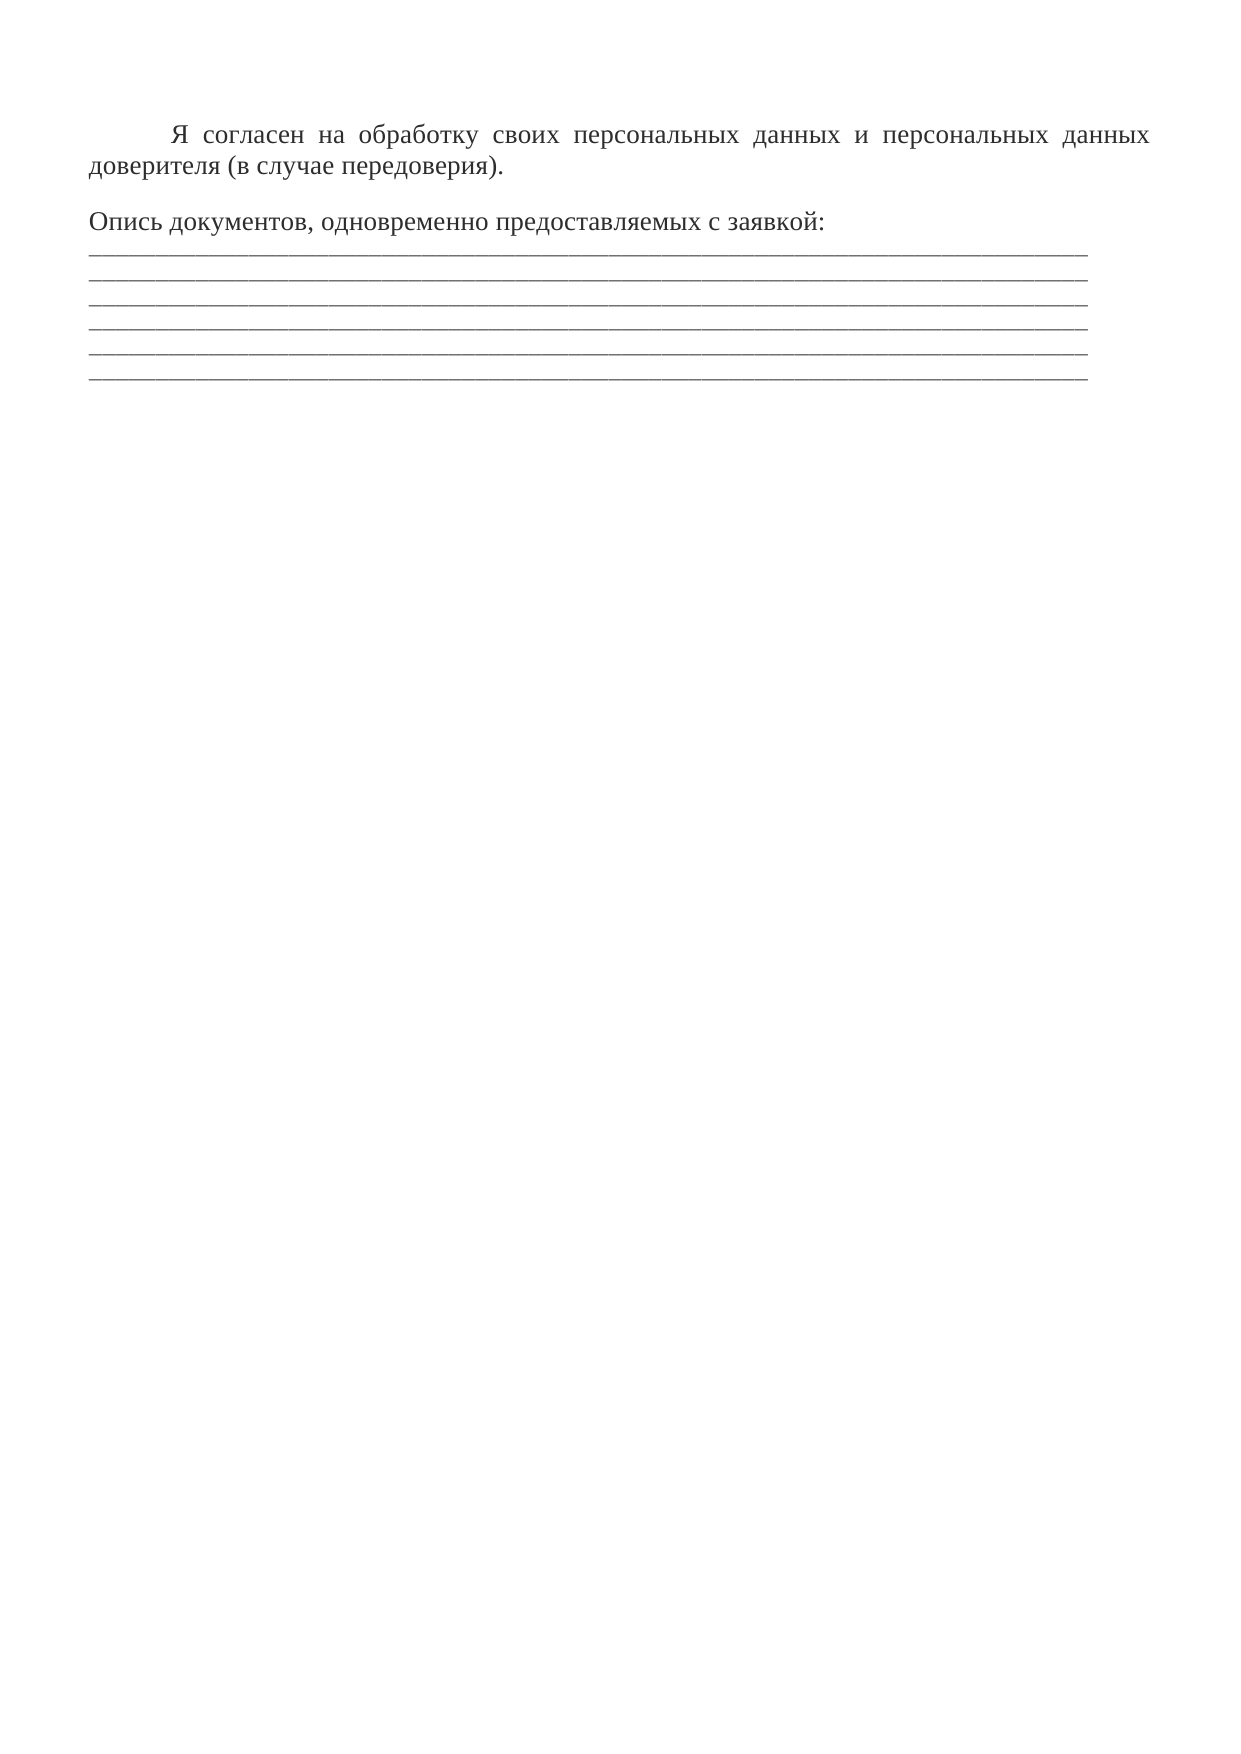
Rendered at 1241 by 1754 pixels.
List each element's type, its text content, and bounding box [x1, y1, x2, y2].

text ___________________________________________________________________________ [89, 311, 1152, 336]
text ___________________________________________________________________________ [89, 360, 1152, 385]
text Опись документов, одновременно предоставляемых с заявкой: [89, 180, 1152, 236]
text ___________________________________________________________________________ [89, 261, 1152, 286]
text ___________________________________________________________________________ [89, 236, 1152, 261]
text Я согласен на обработку своих персональных данных и персональных данных доверителя (в случае передоверия). [89, 118, 1152, 180]
text ___________________________________________________________________________ [89, 286, 1152, 311]
text ___________________________________________________________________________ [89, 336, 1152, 360]
